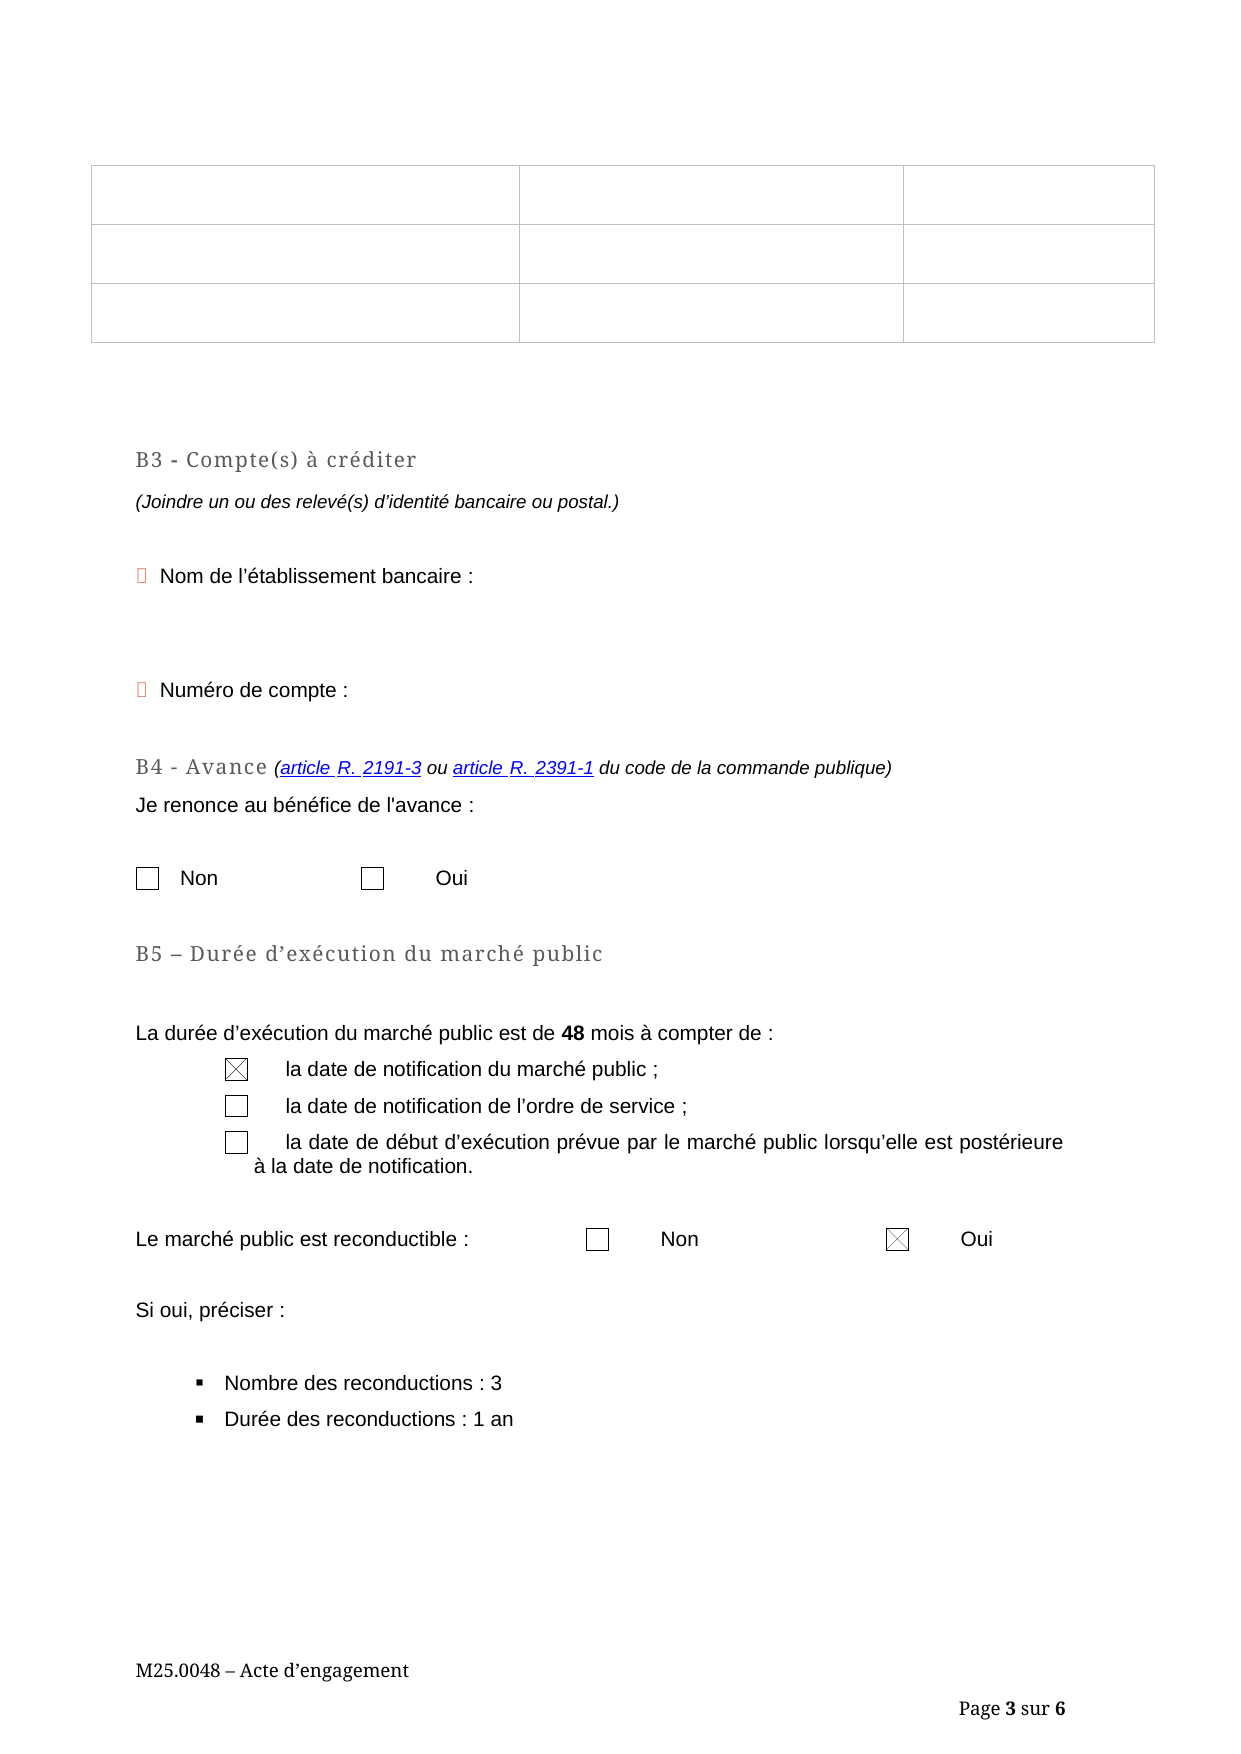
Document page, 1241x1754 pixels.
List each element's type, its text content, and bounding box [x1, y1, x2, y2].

list Durée des reconductions : 1 an [194, 1407, 1065, 1431]
subtitle B3 - Compte(s) à créditer [135, 446, 1065, 474]
subtitle B5 – Durée d’exécution du marché public [135, 939, 1065, 968]
text B4 - Avance (article R. 2191-3 ou article R. 2391-1 du code de la commande publique) [135, 752, 1065, 781]
text Le marché public est reconductible : Non Oui [909, 1227, 1065, 1251]
text la date de notification du marché public ; [194, 1057, 1065, 1081]
text (Joindre un ou des relevé(s) d’identité bancaire ou postal.) [135, 491, 1065, 512]
table_cell [904, 225, 1154, 283]
table_cell [520, 284, 903, 342]
text Non Oui [135, 866, 1065, 890]
text Le marché public est reconductible : Non Oui [135, 1227, 886, 1251]
table_cell [92, 225, 519, 283]
table_cell [520, 166, 903, 224]
table_cell [92, 284, 519, 342]
table_cell [520, 225, 903, 283]
list Nombre des reconductions : 3 [194, 1370, 1065, 1394]
text La durée d’exécution du marché public est de 48 mois à compter de : [135, 1021, 1065, 1045]
text la date de début d’exécution prévue par le marché public lorsqu’elle est postérieure à la date de notification. [194, 1130, 1065, 1178]
table_cell [92, 166, 519, 224]
text Je renonce au bénéfice de l'avance : [135, 793, 1065, 817]
table_cell [904, 284, 1154, 342]
text  Nom de l’établissement bancaire : [135, 561, 1065, 589]
table_cell [904, 166, 1154, 224]
text  Numéro de compte : [135, 675, 1065, 703]
text la date de notification de l’ordre de service ; [194, 1094, 1065, 1118]
text Si oui, préciser : [135, 1297, 1065, 1321]
